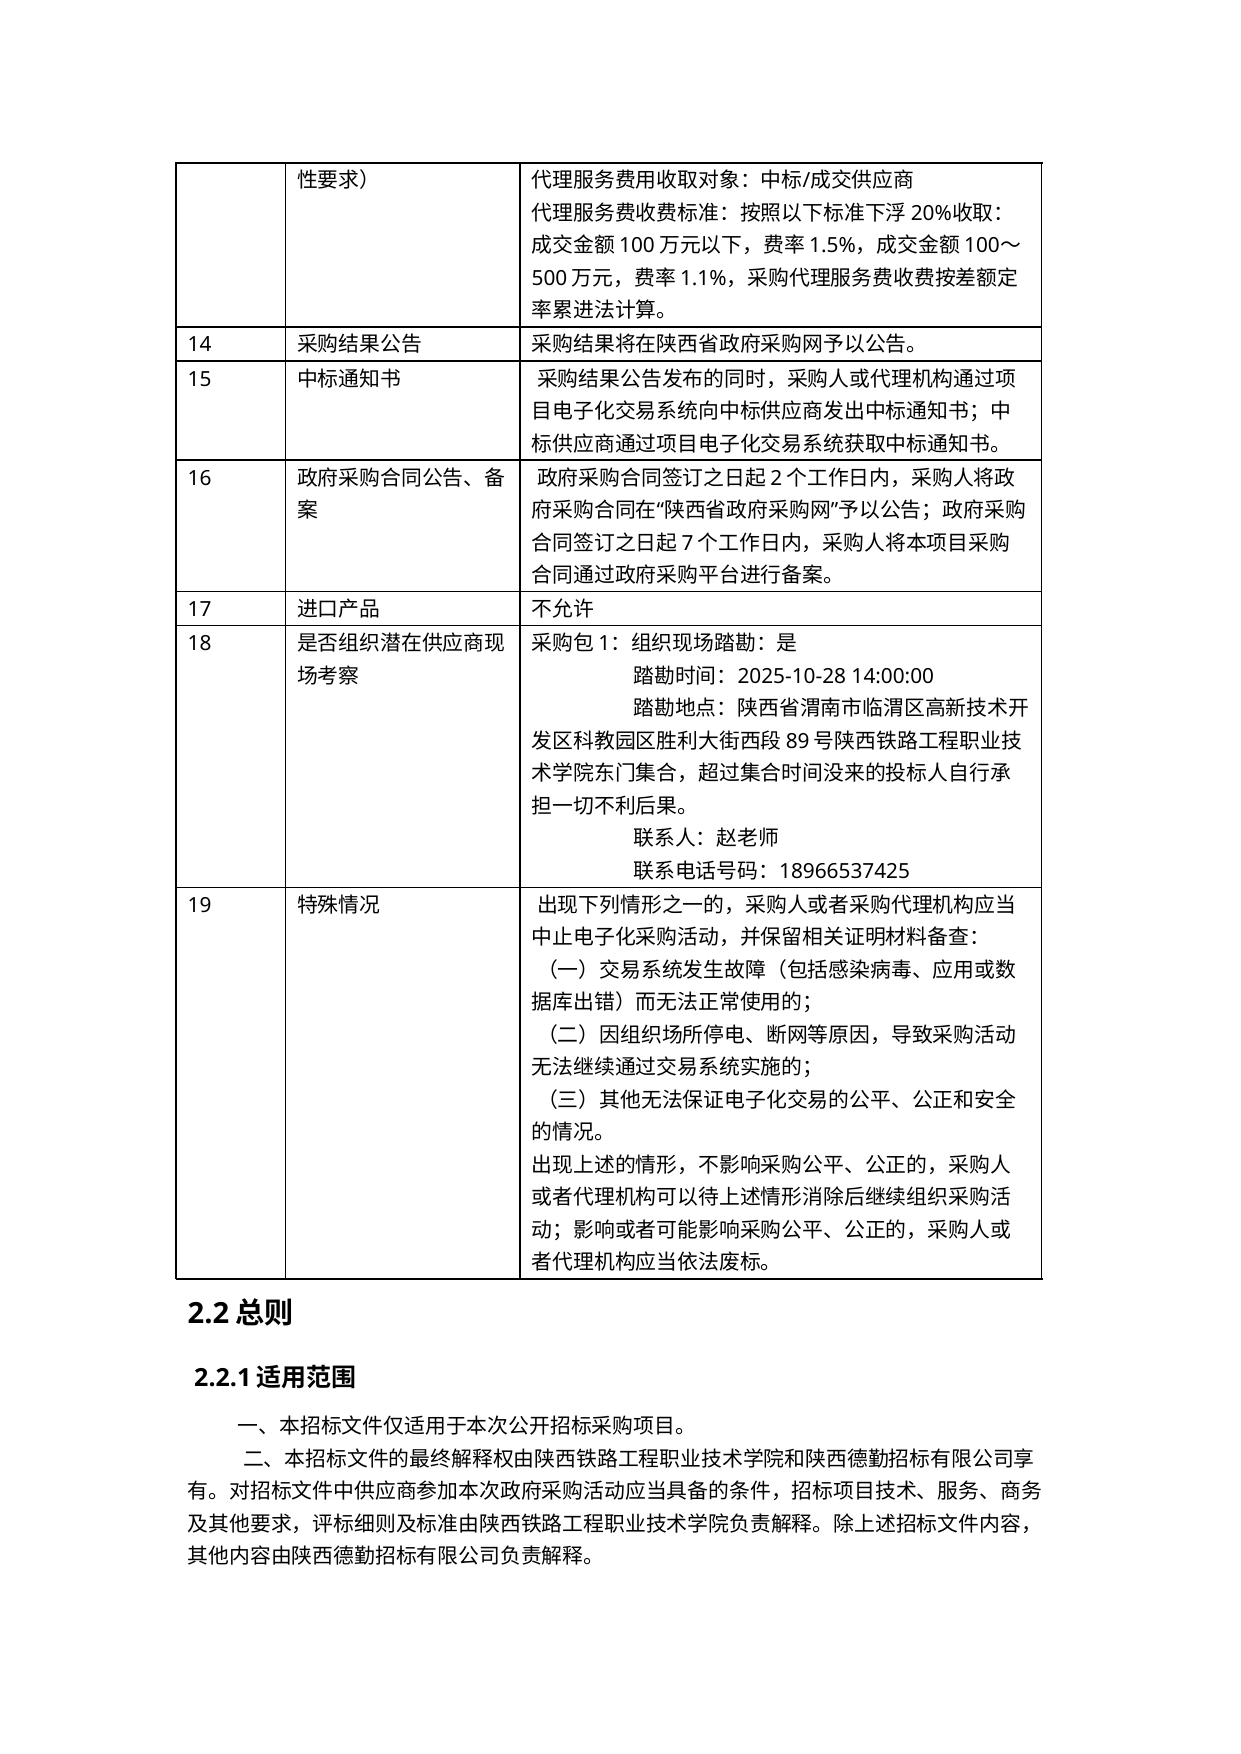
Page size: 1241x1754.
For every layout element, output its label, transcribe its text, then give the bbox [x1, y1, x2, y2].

table_cell 是否组织潜在供应商现场考察 [286, 626, 519, 886]
table_cell 采购包1：组织现场踏勘：是 踏勘时间：2025-10-28 14:00:00 踏勘地点：陕西省渭南市临渭区高新技术开发区科教园区胜利大街西段89号陕西铁路工程职业技术学院东门集合，超过集合时间没来的投标人自行承担一切不利后果。 联系人：赵老师 联系电话号码：18966537425 [521, 626, 1041, 886]
table_cell 出现下列情形之一的，采购人或者采购代理机构应当中止电子化采购活动，并保留相关证明材料备查： （一）交易系统发生故障（包括感染病毒、应用或数据库出错）而无法正常使用的； （二）因组织场所停电、断网等原因，导致采购活动无法继续通过交易系统实施的； （三）其他无法保证电子化交易的公平、公正和安全的情况。 出现上述的情形，不影响采购公平、公正的，采购人或者代理机构可以待上述情形消除后继续组织采购活动；影响或者可能影响采购公平、公正的，采购人或者代理机构应当依法废标。 [521, 888, 1041, 1278]
table_cell 招标代理服务费（实质性要求） [286, 164, 519, 326]
table_cell 19 [177, 888, 285, 1278]
table_cell 17 [177, 592, 285, 625]
text 二、本招标文件的最终解释权由陕西铁路工程职业技术学院和陕西德勤招标有限公司享有。对招标文件中供应商参加本次政府采购活动应当具备的条件，招标项目技术、服务、商务及其他要求，评标细则及标准由陕西铁路工程职业技术学院负责解释。除上述招标文件内容，其他内容由陕西德勤招标有限公司负责解释。 [187, 1442, 1053, 1572]
table_cell 14 [177, 328, 285, 360]
table_cell 采购结果将在陕西省政府采购网予以公告。 [521, 328, 1041, 360]
table_cell 采购结果公告发布的同时，采购人或代理机构通过项目电子化交易系统向中标供应商发出中标通知书；中标供应商通过项目电子化交易系统获取中标通知书。 [521, 362, 1041, 459]
table_cell 特殊情况 [286, 888, 519, 1278]
table_cell 采购结果公告 [286, 328, 519, 360]
table_cell 15 [177, 362, 285, 459]
table_cell 不允许 [521, 592, 1041, 625]
text 一、本招标文件仅适用于本次公开招标采购项目。 [187, 1409, 1053, 1442]
table_cell 18 [177, 626, 285, 886]
table_cell 13 [177, 164, 285, 326]
table_cell 政府采购合同签订之日起2个工作日内，采购人将政府采购合同在“陕西省政府采购网”予以公告；政府采购合同签订之日起7个工作日内，采购人将本项目采购合同通过政府采购平台进行备案。 [521, 461, 1041, 591]
text 2.2.1适用范围 [187, 1344, 1053, 1409]
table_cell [521, 164, 1041, 326]
text 2.2总则 [187, 1279, 1053, 1344]
table_cell 进口产品 [286, 592, 519, 625]
table_cell 中标通知书 [286, 362, 519, 459]
table_cell 16 [177, 461, 285, 591]
table_cell 政府采购合同公告、备案 [286, 461, 519, 591]
